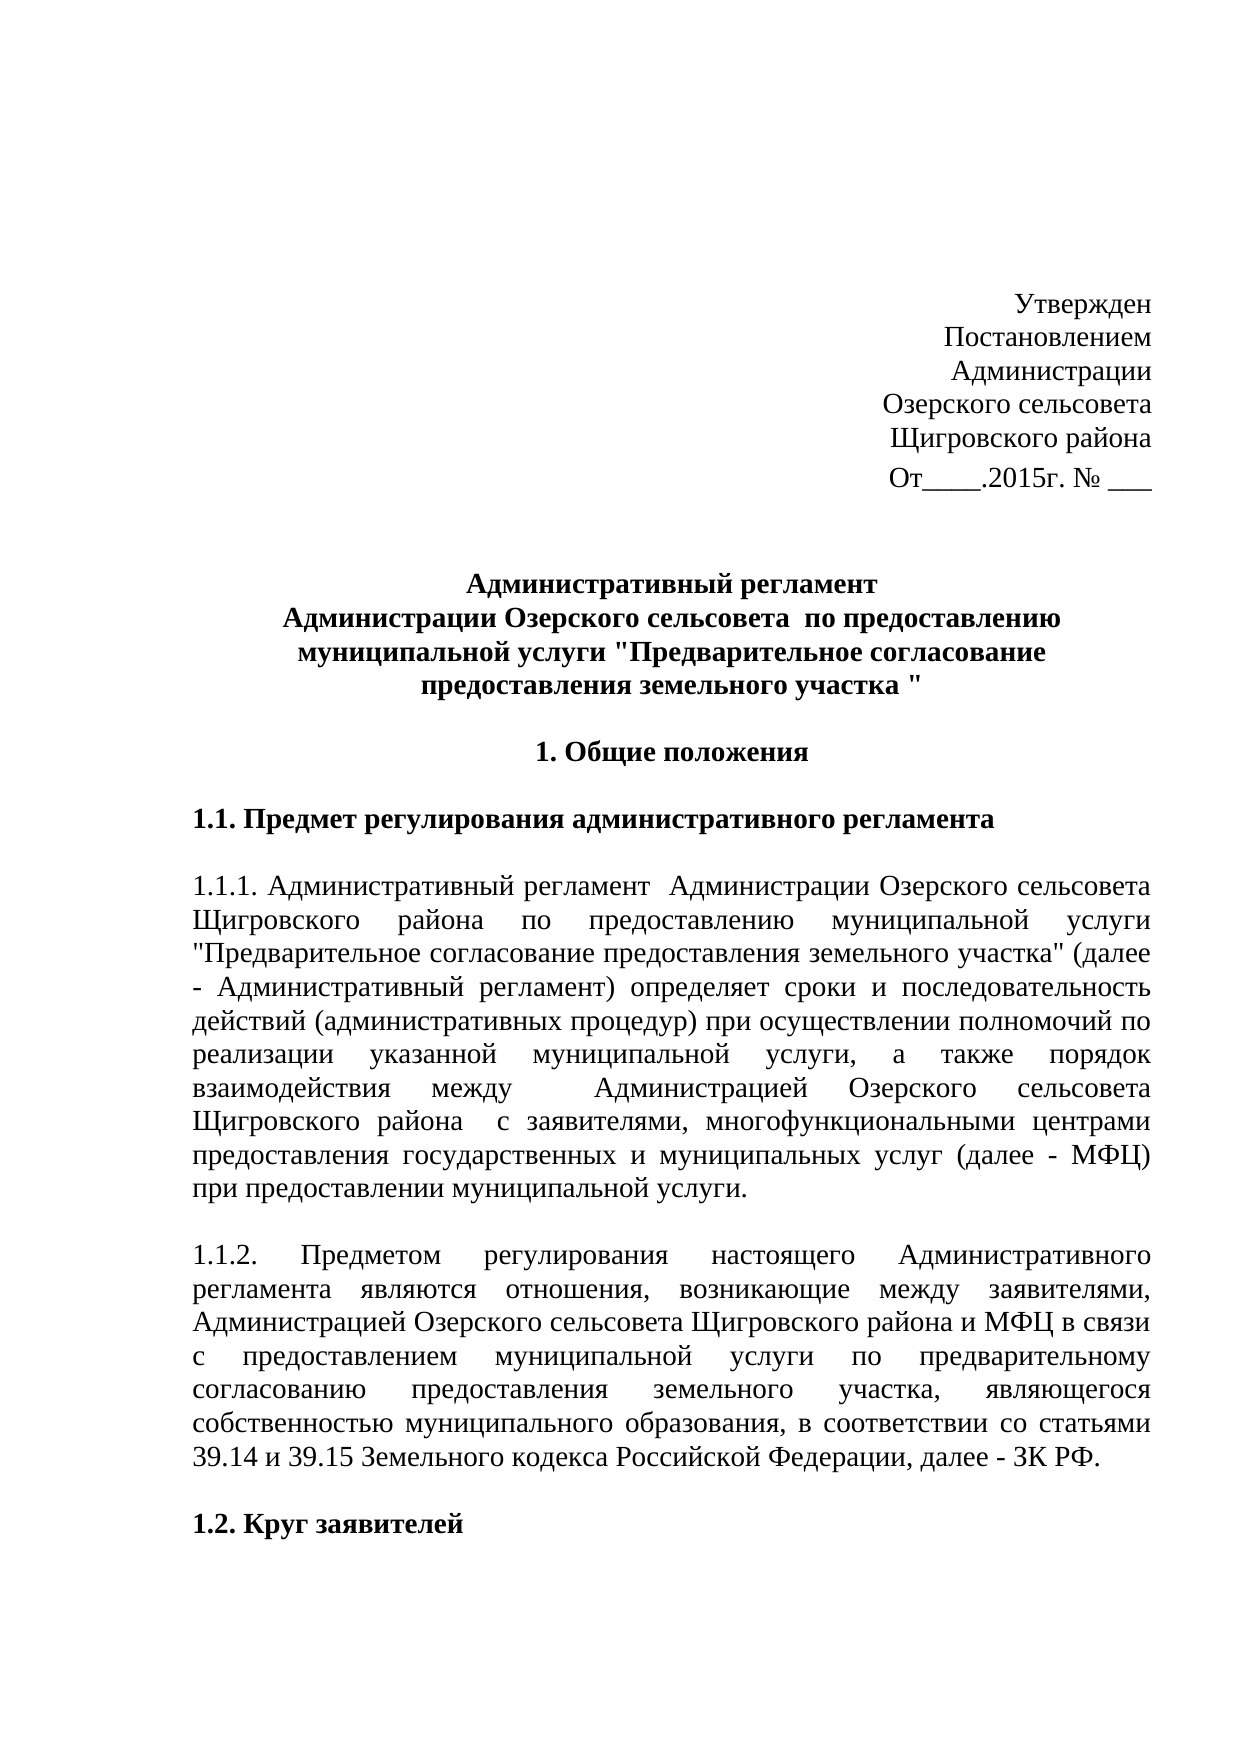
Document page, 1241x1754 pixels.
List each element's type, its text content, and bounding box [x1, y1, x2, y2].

text Озерского сельсовета [192, 386, 1152, 420]
text 1.1. Предмет регулирования административного регламента [192, 801, 1152, 835]
text Постановлением Администрации [192, 319, 1152, 386]
text 1.1.1. Административный регламент Администрации Озерского сельсовета Щигровского района по предоставлению муниципальной услуги "Предварительное согласование предоставления земельного участка" (далее - Административный регламент) определяет сроки и последовательность действий (административных процедур) при осуществлении полномочий по реализации указанной муниципальной услуги, а также порядок взаимодействия между Администрацией Озерского сельсовета Щигровского района с заявителями, многофункциональными центрами предоставления государственных и муниципальных услуг (далее - МФЦ) при предоставлении муниципальной услуги. [192, 868, 1152, 1204]
text 1.1.2. Предметом регулирования настоящего Административного регламента являются отношения, возникающие между заявителями, Администрацией Озерского сельсовета Щигровского района и МФЦ в связи с предоставлением муниципальной услуги по предварительному согласованию предоставления земельного участка, являющегося собственностью муниципального образования, в соответствии со статьями 39.14 и 39.15 Земельного кодекса Российской Федерации, далее - ЗК РФ. [192, 1237, 1152, 1472]
text От____.2015г. № ___ [192, 460, 1152, 493]
text Администрации Озерского сельсовета по предоставлению муниципальной услуги "Предварительное согласование предоставления земельного участка " [192, 600, 1152, 701]
text Утвержден [192, 286, 1152, 319]
text Административный регламент [192, 567, 1152, 600]
text 1. Общие положения [192, 734, 1152, 768]
text Щигровского района [192, 420, 1152, 453]
text 1.2. Круг заявителей [192, 1506, 1152, 1539]
